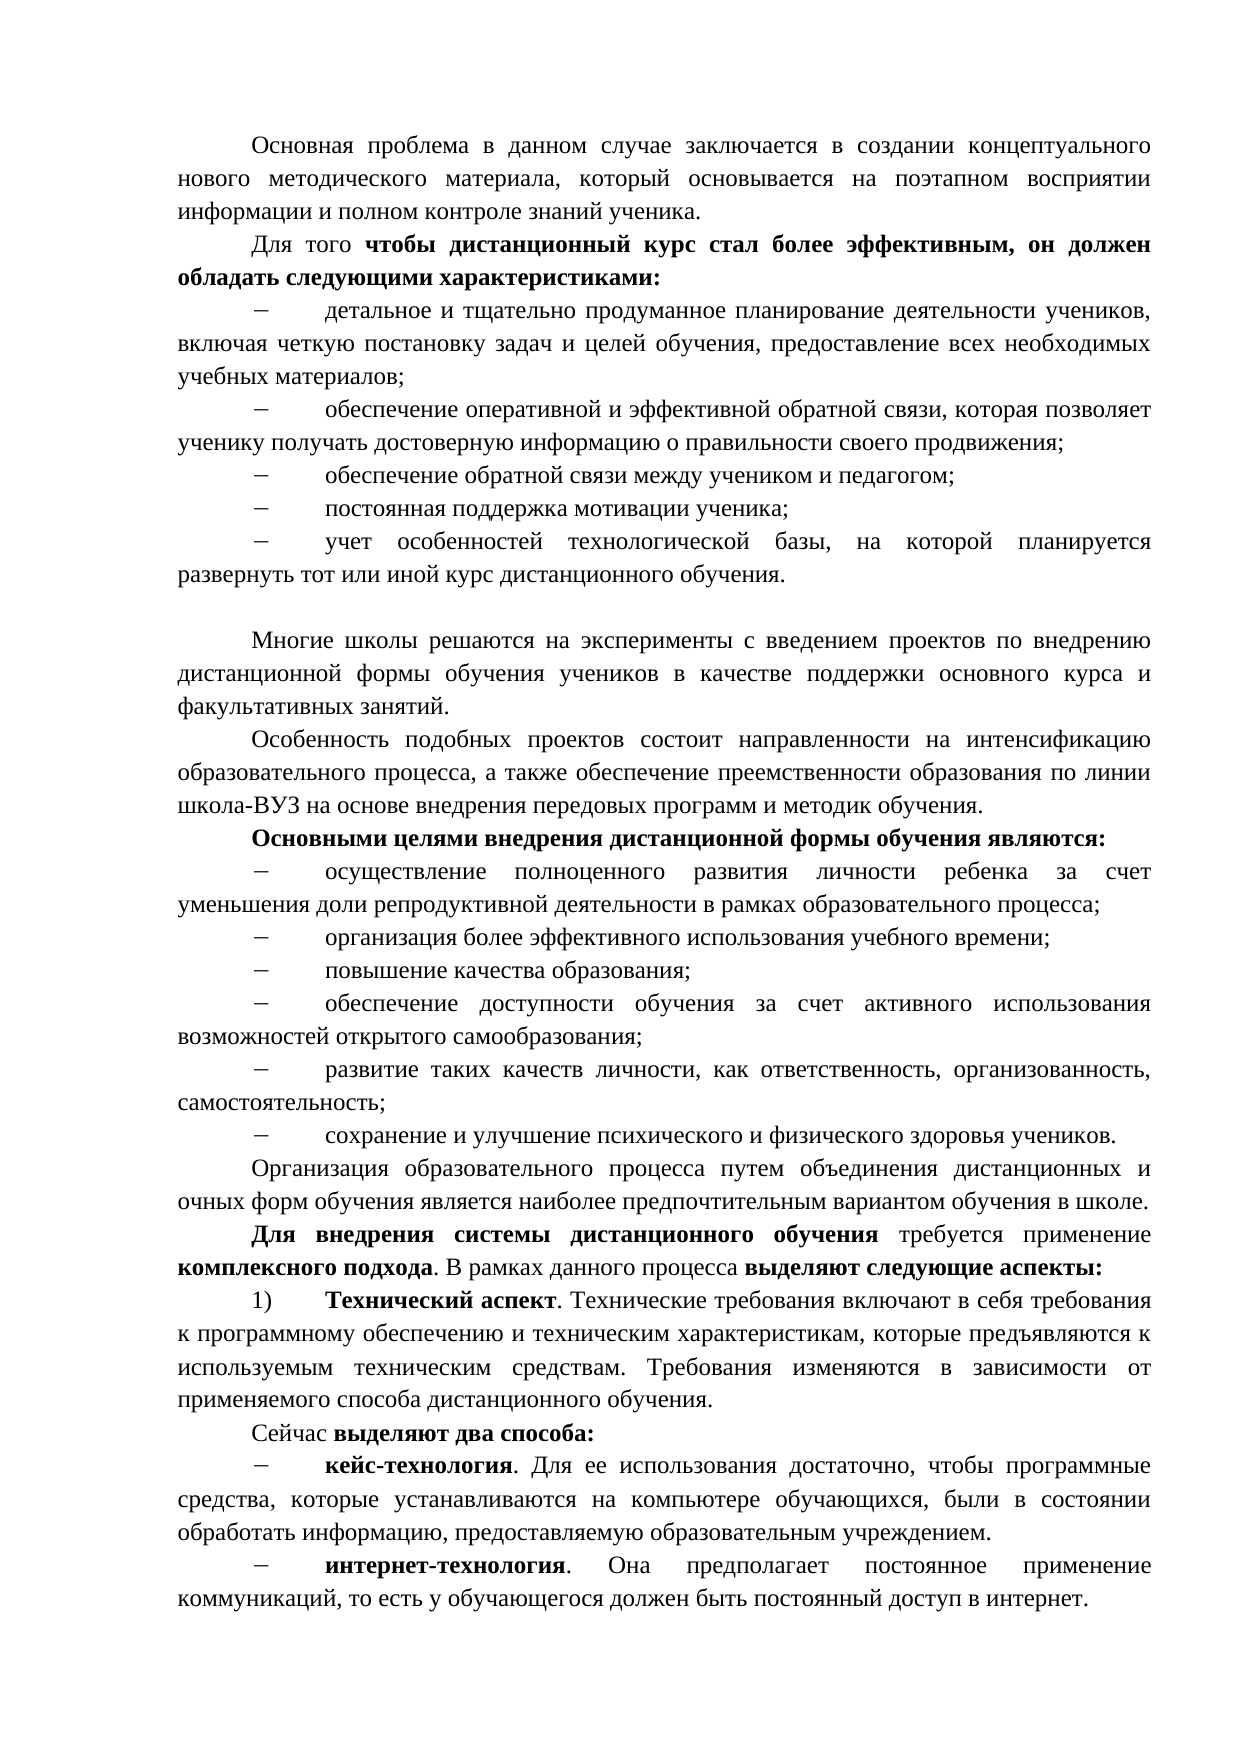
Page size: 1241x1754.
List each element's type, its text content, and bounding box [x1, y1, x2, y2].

text Основными целями внедрения дистанционной формы обучения являются: [177, 823, 1152, 852]
list детальное и тщательно продуманное планирование деятельности учеников, включая четкую постановку задач и целей обучения, предоставление всех необходимых учебных материалов; [177, 295, 1152, 390]
list интернет-технология. Она предполагает постоянное применение коммуникаций, то есть у обучающегося должен быть постоянный доступ в интернет. [177, 1550, 1152, 1611]
text Особенность подобных проектов состоит направленности на интенсификацию образовательного процесса, а также обеспечение преемственности образования по линии школа-ВУЗ на основе внедрения передовых программ и методик обучения. [177, 724, 1152, 819]
list осуществление полноценного развития личности ребенка за счет уменьшения доли репродуктивной деятельности в рамках образовательного процесса; [177, 856, 1152, 918]
text Многие школы решаются на эксперименты с введением проектов по внедрению дистанционной формы обучения учеников в качестве поддержки основного курса и факультативных занятий. [177, 625, 1152, 720]
text Сейчас выделяют два способа: [177, 1418, 1152, 1446]
list повышение качества образования; [177, 955, 1152, 984]
text Основная проблема в данном случае заключается в создании концептуального нового методического материала, который основывается на поэтапном восприятии информации и полном контроле знаний ученика. [177, 130, 1152, 224]
text Для внедрения системы дистанционного обучения требуется применение комплексного подхода. В рамках данного процесса выделяют следующие аспекты: [177, 1219, 1152, 1281]
text Для того чтобы дистанционный курс стал более эффективным, он должен обладать следующими характеристиками: [177, 229, 1152, 291]
list сохранение и улучшение психического и физического здоровья учеников. [177, 1120, 1152, 1149]
text Организация образовательного процесса путем объединения дистанционных и очных форм обучения является наиболее предпочтительным вариантом обучения в школе. [177, 1153, 1152, 1215]
list постоянная поддержка мотивации ученика; [177, 493, 1152, 522]
list Технический аспект. Технические требования включают в себя требования к программному обеспечению и техническим характеристикам, которые предъявляются к используемым техническим средствам. Требования изменяются в зависимости от применяемого способа дистанционного обучения. [177, 1286, 1152, 1413]
list организация более эффективного использования учебного времени; [177, 922, 1152, 951]
list обеспечение доступности обучения за счет активного использования возможностей открытого самообразования; [177, 988, 1152, 1050]
list кейс-технология. Для ее использования достаточно, чтобы программные средства, которые устанавливаются на компьютере обучающихся, были в состоянии обработать информацию, предоставляемую образовательным учреждением. [177, 1451, 1152, 1545]
list учет особенностей технологической базы, на которой планируется развернуть тот или иной курс дистанционного обучения. [177, 526, 1152, 588]
list развитие таких качеств личности, как ответственность, организованность, самостоятельность; [177, 1054, 1152, 1116]
list обеспечение обратной связи между учеником и педагогом; [177, 460, 1152, 489]
list обеспечение оперативной и эффективной обратной связи, которая позволяет ученику получать достоверную информацию о правильности своего продвижения; [177, 394, 1152, 456]
